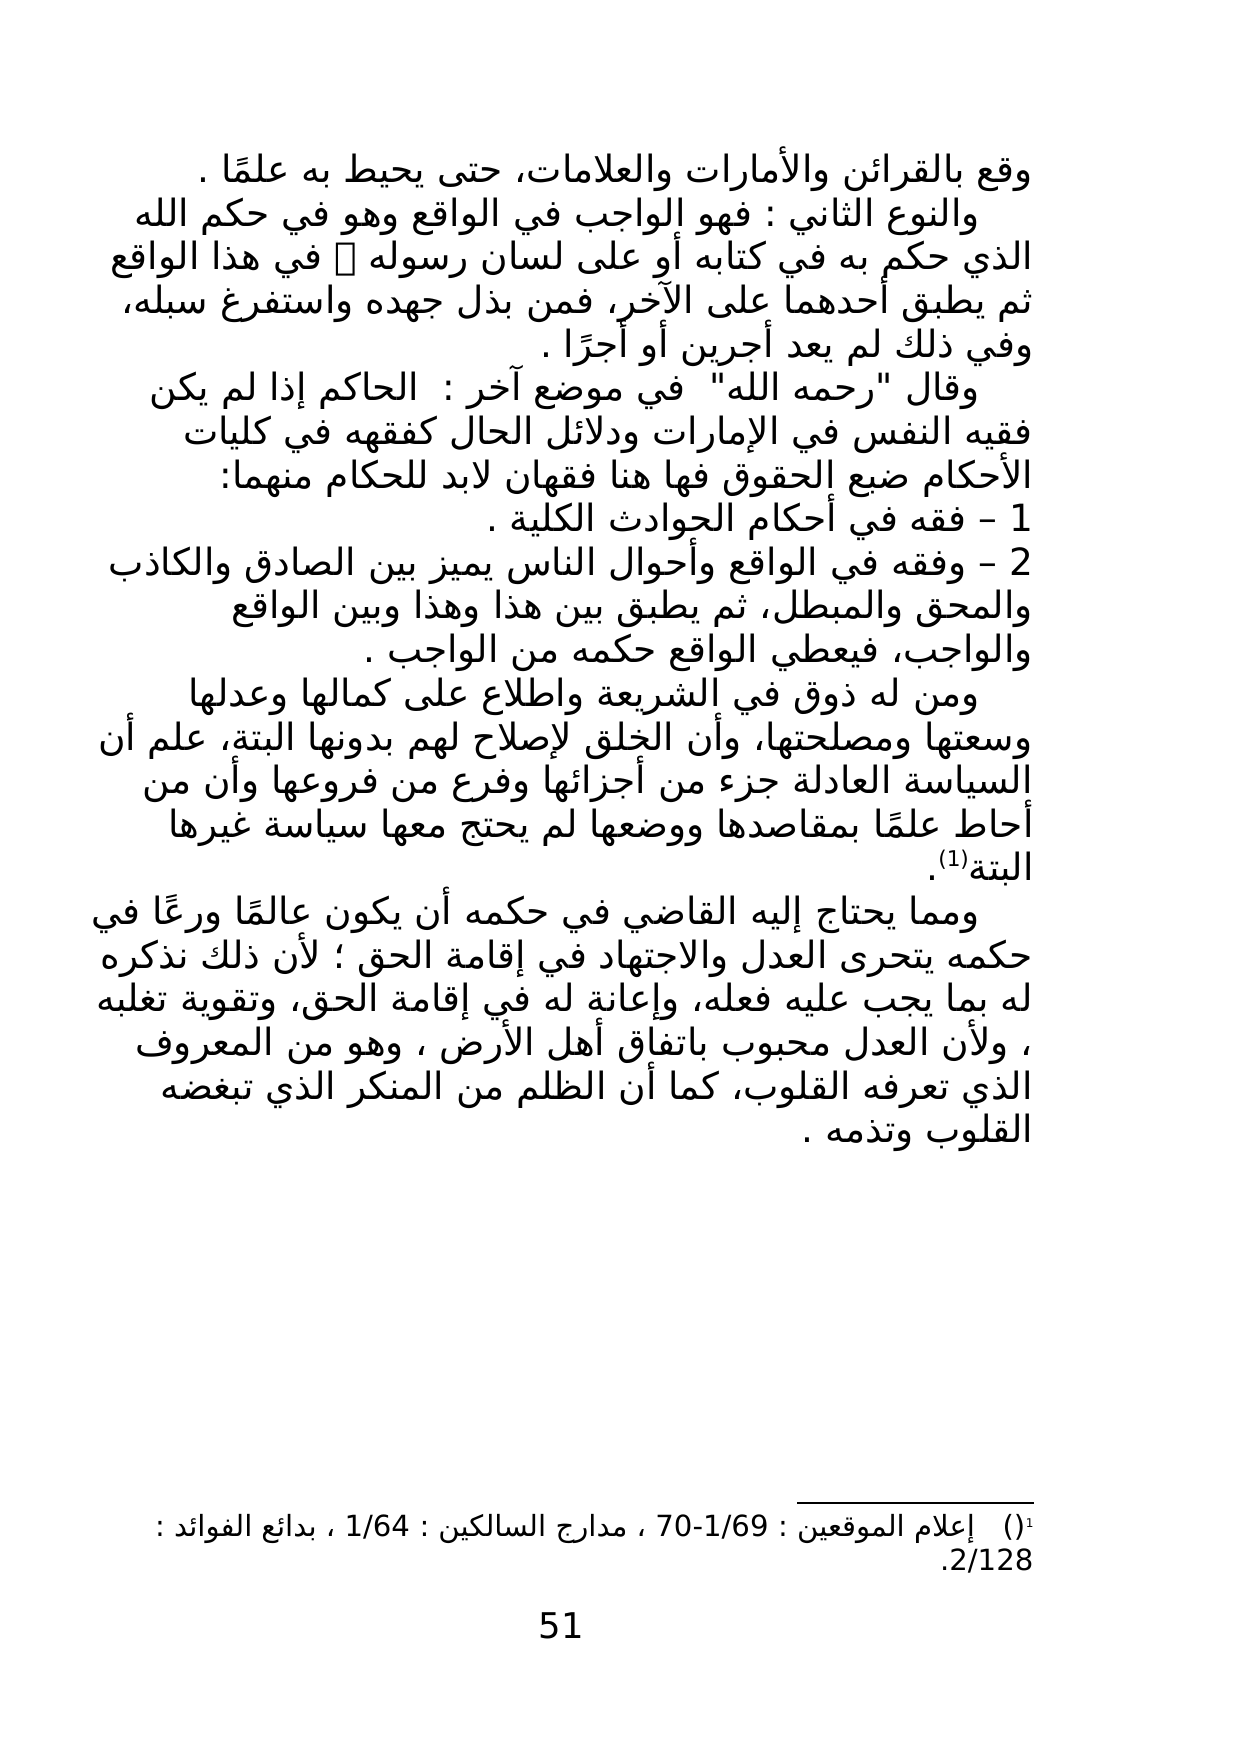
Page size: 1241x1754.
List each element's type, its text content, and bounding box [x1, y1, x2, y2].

text 1 – فقه في أحكام الحوادث الكلية . [89, 497, 1033, 541]
text ومن له ذوق في الشريعة واطلاع على كمالها وعدلها وسعتها ومصلحتها، وأن الخلق لإصلاح لهم بدونها البتة، علم أن السياسة العادلة جزء من أجزائها وفرع من فروعها وأن من أحاط علمًا بمقاصدها ووضعها لم يحتج معها سياسة غيرها البتة(). [89, 671, 1033, 890]
text ومما يحتاج إليه القاضي في حكمه أن يكون عالمًا ورعًا في حكمه يتحرى العدل والاجتهاد في إقامة الحق ؛ لأن ذلك نذكره له بما يجب عليه فعله، وإعانة له في إقامة الحق، وتقوية تغلبه ، ولأن العدل محبوب باتفاق أهل الأرض ، وهو من المعروف الذي تعرفه القلوب، كما أن الظلم من المنكر الذي تبغضه القلوب وتذمه . [89, 890, 1033, 1152]
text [89, 148, 1033, 191]
text والنوع الثاني : فهو الواجب في الواقع وهو في حكم الله الذي حكم به في كتابه أو على لسان رسوله في هذا الواقع ثم يطبق أحدهما على الآخر، فمن بذل جهده واستفرغ سبله، وفي ذلك لم يعد أجرين أو أجرًا . [89, 191, 1033, 366]
text وقال "رحمه الله" في موضع آخر : الحاكم إذا لم يكن فقيه النفس في الإمارات ودلائل الحال كفقهه في كليات الأحكام ضبع الحقوق فها هنا فقهان لابد للحكام منهما: [89, 366, 1033, 497]
text 2 – وفقه في الواقع وأحوال الناس يميز بين الصادق والكاذب والمحق والمبطل، ثم يطبق بين هذا وهذا وبين الواقع والواجب، فيعطي الواقع حكمه من الواجب . [89, 541, 1033, 671]
